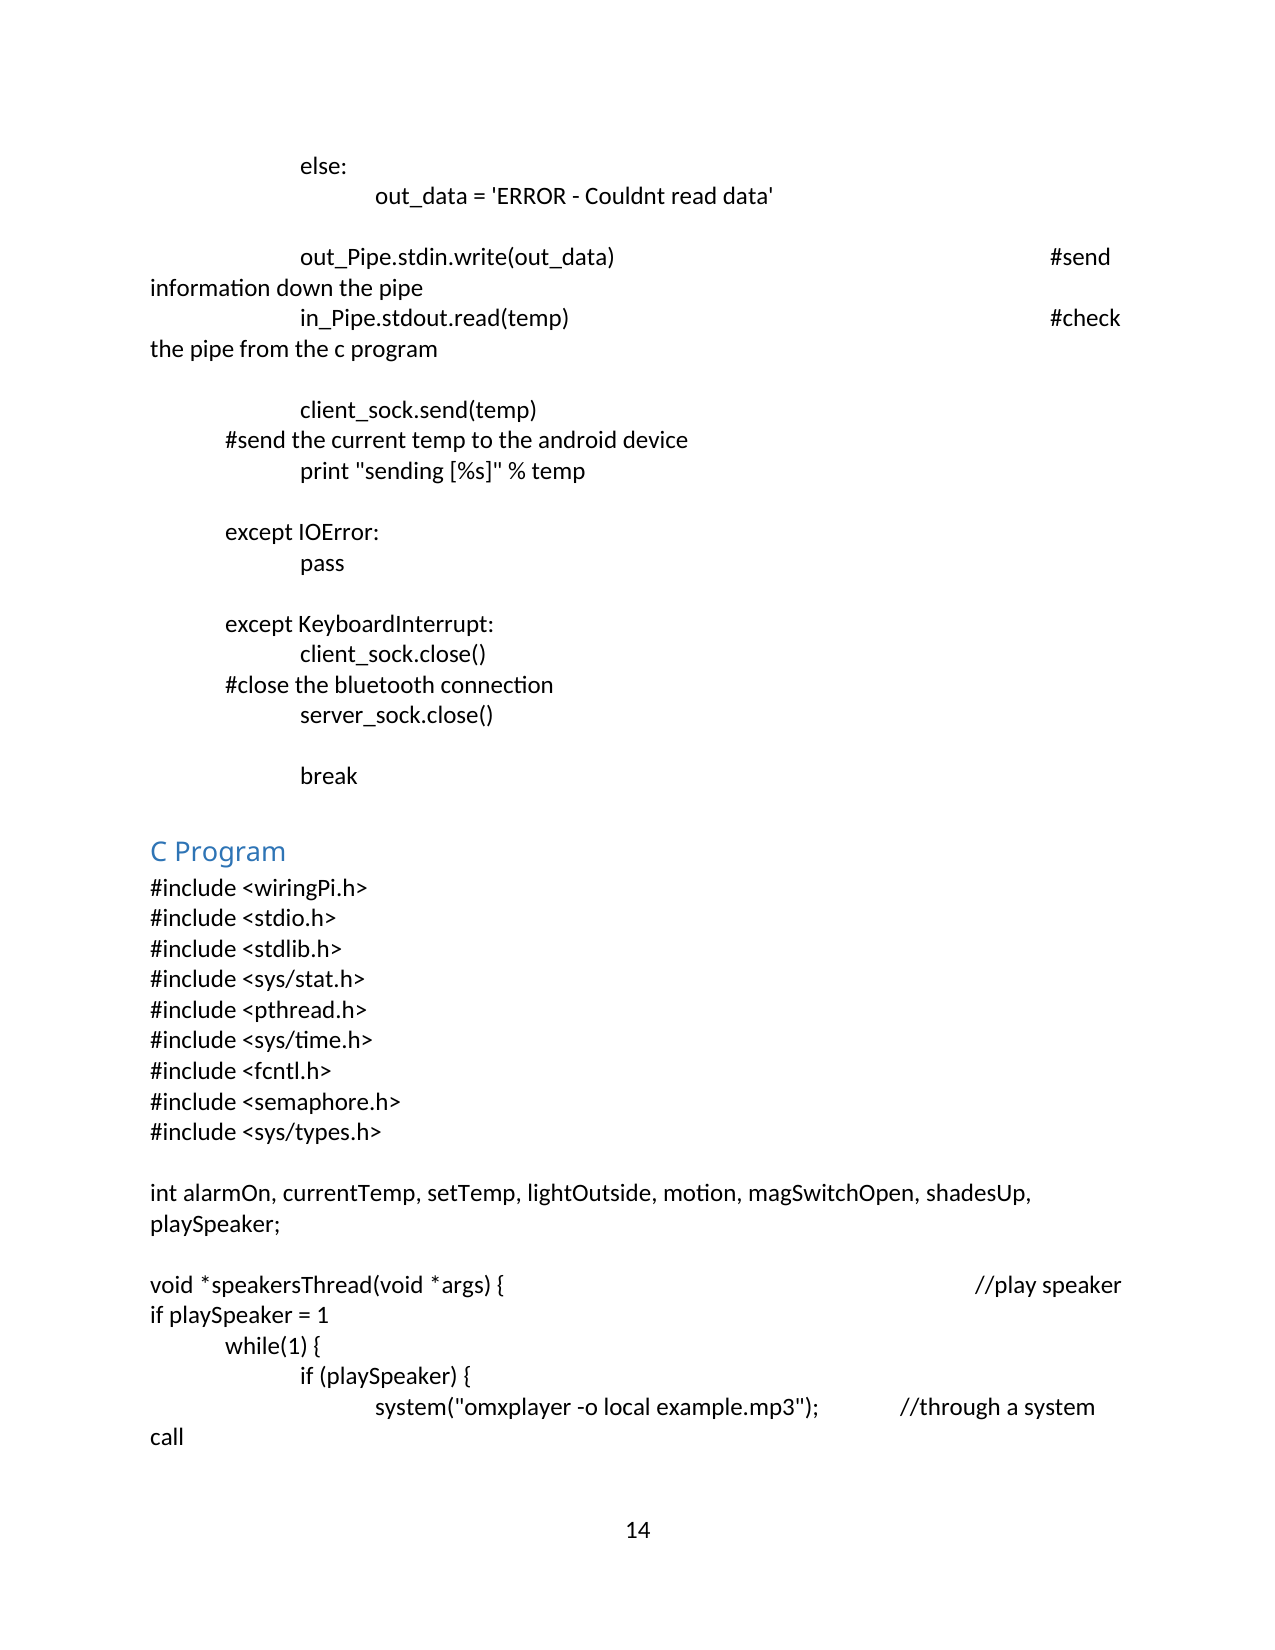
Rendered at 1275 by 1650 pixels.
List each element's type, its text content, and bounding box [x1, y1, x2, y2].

text #include <sys/stat.h> [150, 963, 1125, 994]
text except KeyboardInterrupt: [150, 608, 1125, 638]
text in_Pipe.stdout.read(temp) #check the pipe from the c program [150, 303, 1125, 364]
text out_Pipe.stdin.write(out_data) #send information down the pipe [150, 242, 1125, 303]
subtitle C Program [150, 832, 1125, 869]
text #include <stdio.h> [150, 902, 1125, 933]
text server_sock.close() [150, 699, 1125, 730]
text except IOError: [150, 516, 1125, 547]
text pass [150, 547, 1125, 577]
text print "sending [%s]" % temp [150, 455, 1125, 486]
text #include <pthread.h> [150, 994, 1125, 1024]
text #include <semaphore.h> [150, 1086, 1125, 1116]
text #include <stdlib.h> [150, 933, 1125, 963]
text void *speakersThread(void *args) { //play speaker if playSpeaker = 1 [150, 1269, 1125, 1330]
text #include <sys/time.h> [150, 1024, 1125, 1055]
text client_sock.send(temp) #send the current temp to the android device [150, 394, 1125, 455]
text while(1) { [150, 1330, 1125, 1360]
text int alarmOn, currentTemp, setTemp, lightOutside, motion, magSwitchOpen, shadesUp, playSpeaker; [150, 1177, 1125, 1238]
text out_data = 'ERROR - Couldnt read data' [150, 181, 1125, 211]
text #include <wiringPi.h> [150, 872, 1125, 902]
text #include <sys/types.h> [150, 1116, 1125, 1147]
text #include <fcntl.h> [150, 1055, 1125, 1086]
text if (playSpeaker) { [150, 1360, 1125, 1391]
text else: [150, 150, 1125, 181]
text client_sock.close() #close the bluetooth connection [150, 638, 1125, 699]
text break [150, 760, 1125, 791]
text system("omxplayer -o local example.mp3"); //through a system call [150, 1391, 1125, 1452]
